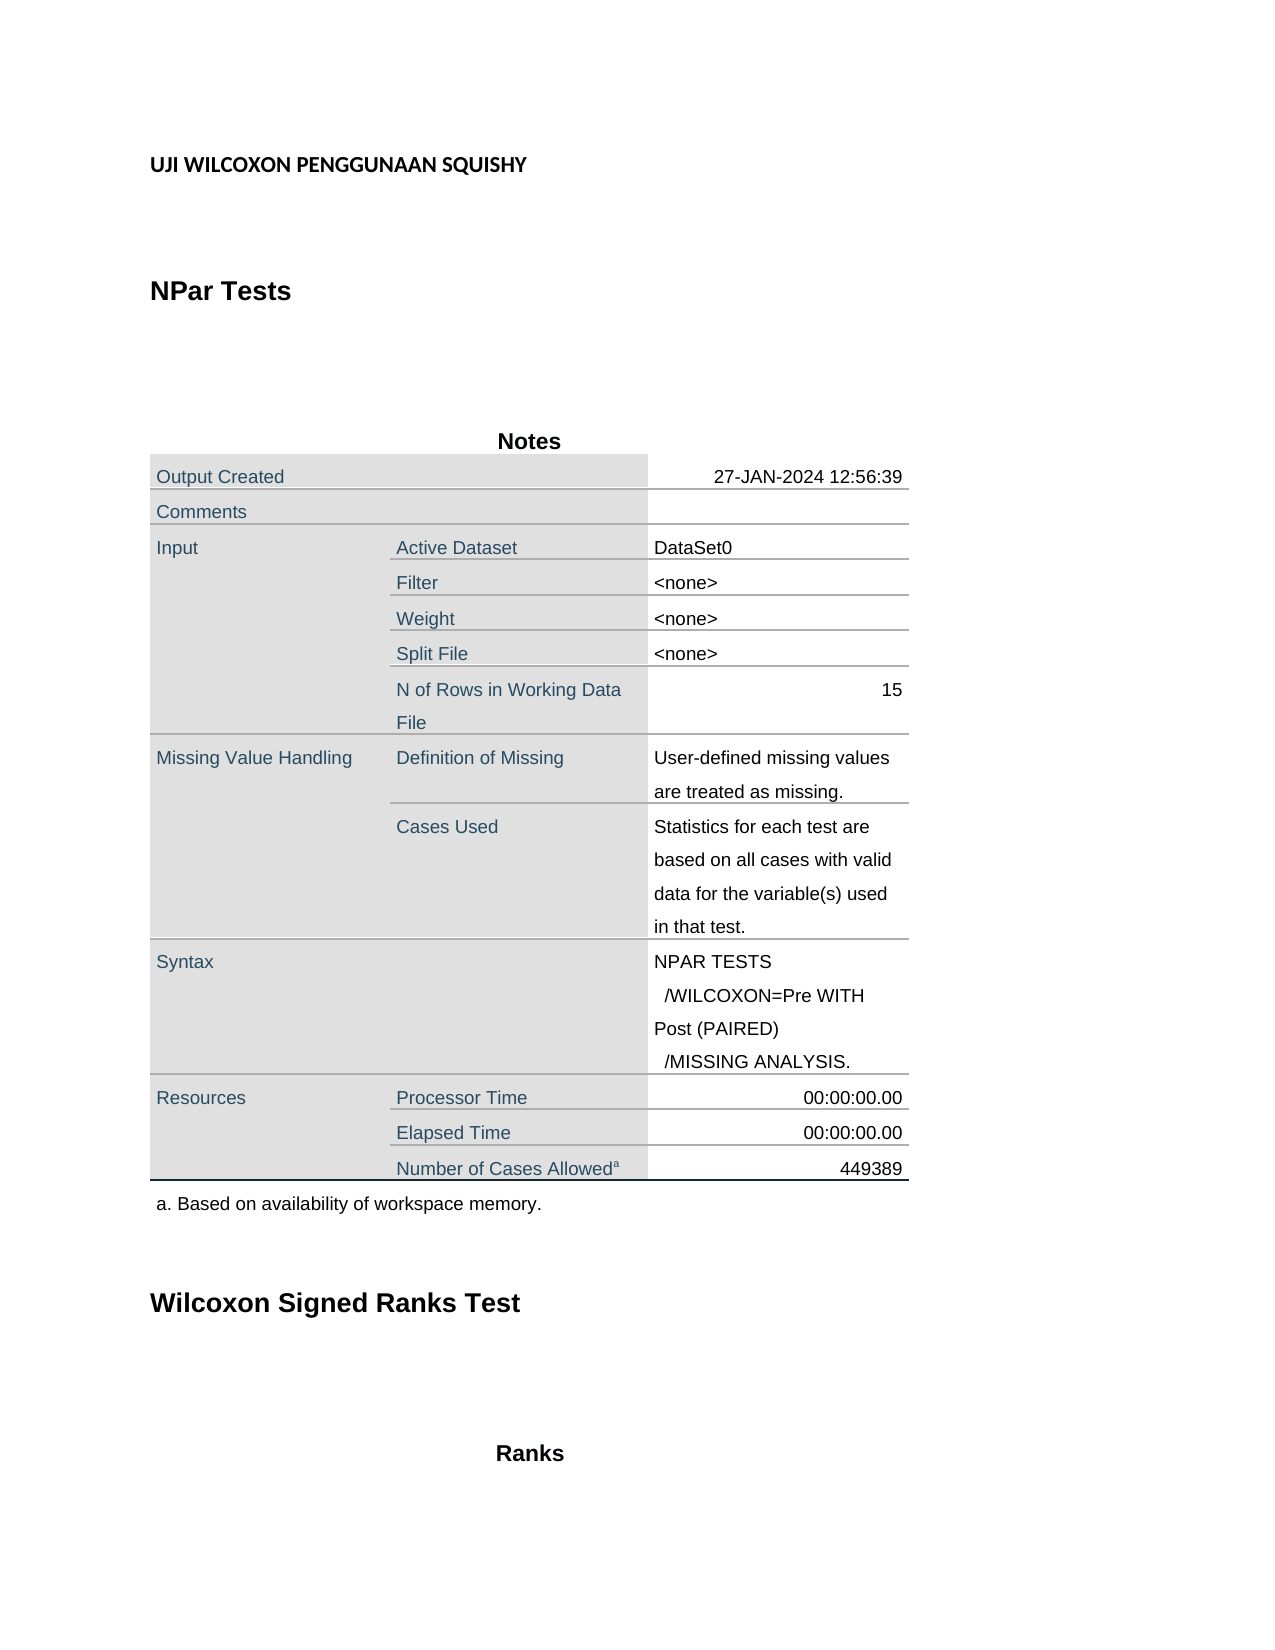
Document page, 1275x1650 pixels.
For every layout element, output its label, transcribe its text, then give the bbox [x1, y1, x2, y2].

table_cell NPAR TESTS /WILCOXON=Pre WITH Post (PAIRED) /MISSING ANALYSIS. [648, 940, 908, 1073]
table_cell DataSet0 [648, 525, 908, 558]
table_cell Active Dataset [390, 525, 648, 558]
table_cell 00:00:00.00 [648, 1110, 908, 1144]
table_cell Missing Value Handling [150, 735, 390, 937]
table_cell 27-JAN-2024 12:56:39 [648, 454, 908, 487]
table_cell Comments [150, 490, 648, 523]
table_cell Cases Used [390, 804, 648, 937]
table_header Notes [150, 421, 908, 454]
text Wilcoxon Signed Ranks Test [150, 1287, 1125, 1319]
table_cell a. Based on availability of workspace memory. [150, 1181, 908, 1214]
table_cell N of Rows in Working Data File [390, 667, 648, 733]
text NPar Tests [150, 275, 1125, 306]
table_cell 00:00:00.00 [648, 1075, 908, 1108]
table_header Ranks [150, 1433, 910, 1467]
table_cell User-defined missing values are treated as missing. [648, 735, 908, 802]
table_cell Statistics for each test are based on all cases with valid data for the variable(s) used in that test. [648, 804, 908, 937]
table_cell <none> [648, 560, 908, 594]
table_cell Output Created [150, 454, 648, 487]
table_cell Syntax [150, 940, 648, 1073]
table_cell Number of Cases Alloweda [390, 1146, 648, 1179]
table_cell Input [150, 525, 390, 733]
table_cell Elapsed Time [390, 1110, 648, 1144]
table_cell <none> [648, 631, 908, 664]
table_cell Filter [390, 560, 648, 594]
table_cell Resources [150, 1075, 390, 1179]
table_cell Definition of Missing [390, 735, 648, 802]
table_cell Weight [390, 596, 648, 629]
table_cell [648, 490, 908, 523]
table_cell Split File [390, 631, 648, 664]
table_cell 15 [648, 667, 908, 733]
table_cell 449389 [648, 1146, 908, 1179]
table_cell <none> [648, 596, 908, 629]
text UJI WILCOXON PENGGUNAAN SQUISHY [150, 150, 1125, 178]
table_cell Processor Time [390, 1075, 648, 1108]
